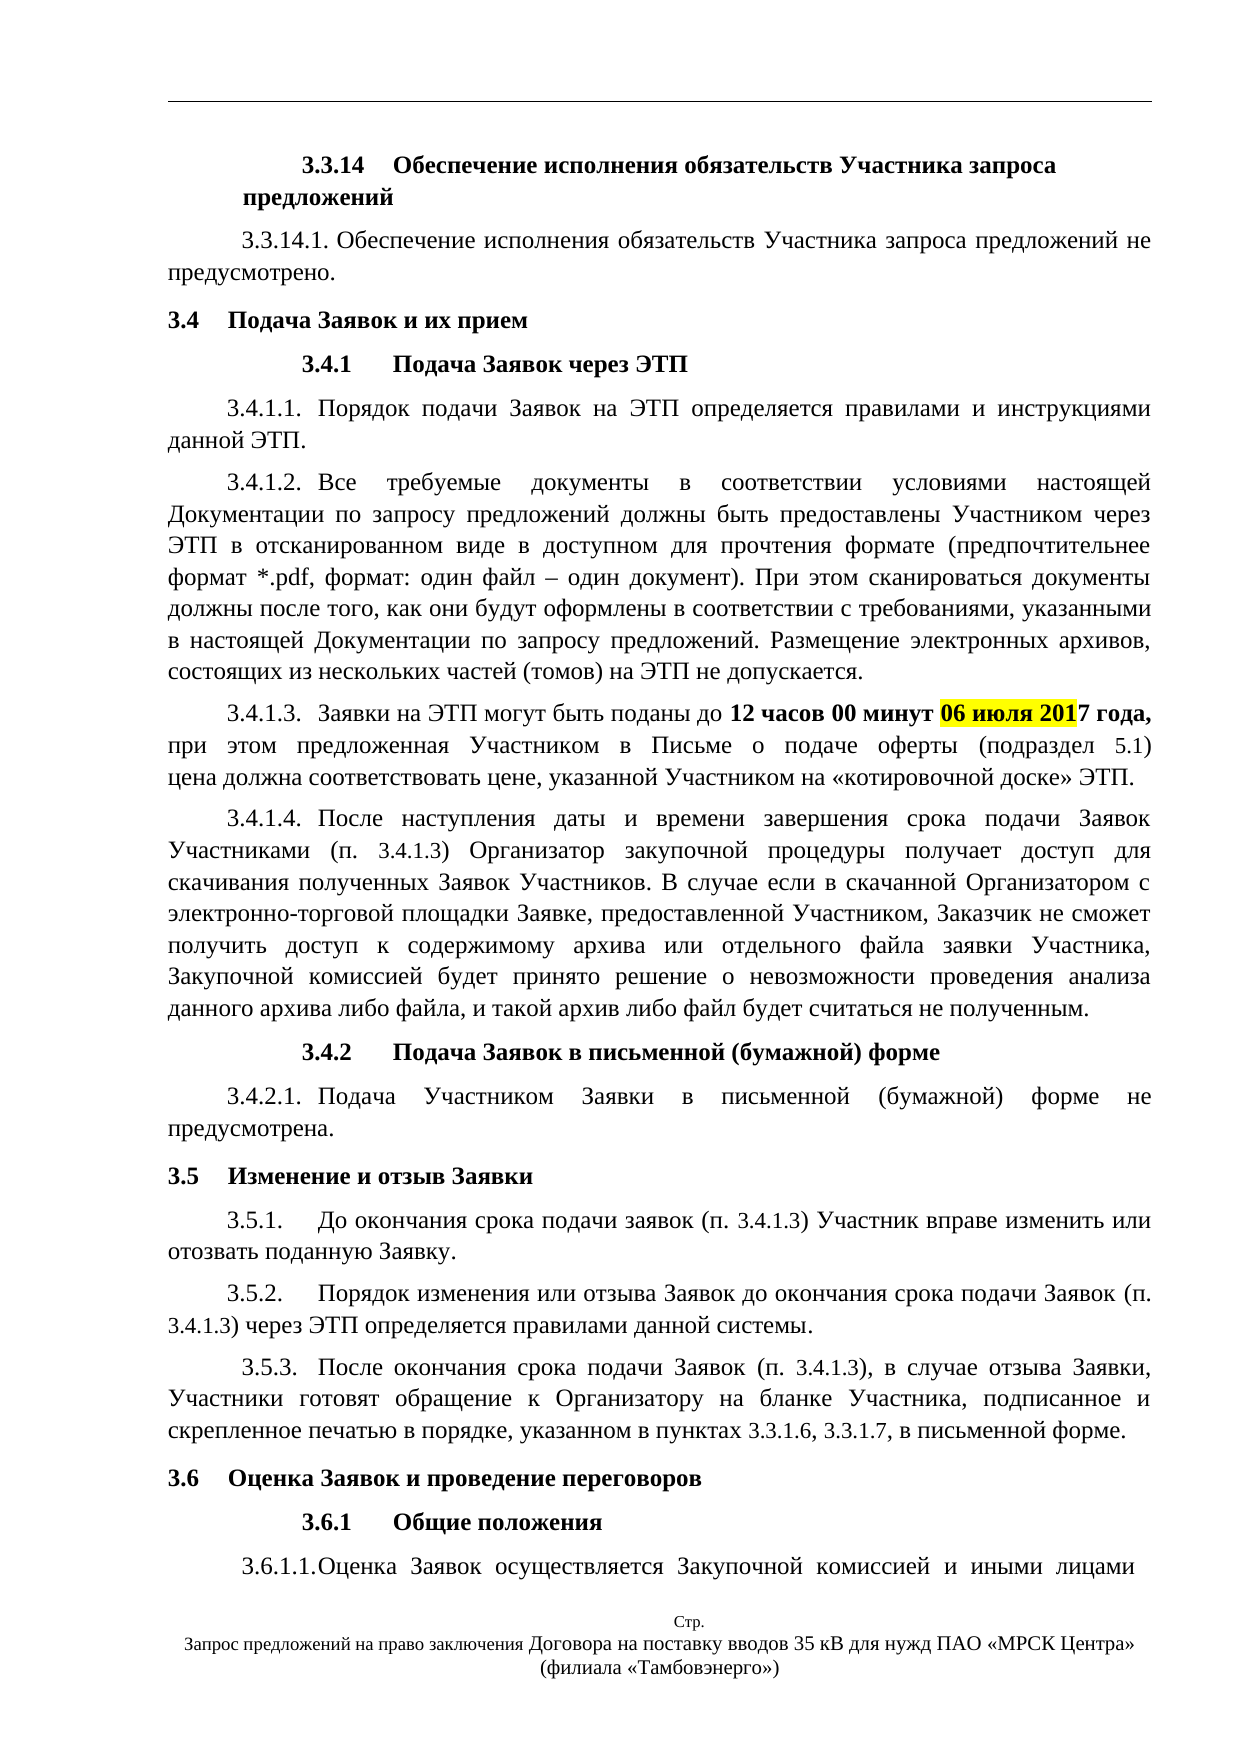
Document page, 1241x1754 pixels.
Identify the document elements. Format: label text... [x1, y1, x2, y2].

list Порядок изменения или отзыва Заявок до окончания срока подачи Заявок (п. 3.4.1.3) через ЭТП определяется правилами данной системы. [168, 1278, 1152, 1339]
list Порядок подачи Заявок на ЭТП определяется правилами и инструкциями данной ЭТП. [168, 393, 1152, 454]
subtitle Оценка Заявок и проведение переговоров [168, 1463, 1152, 1492]
subtitle Общие положения [243, 1507, 1152, 1536]
subtitle Подача Заявок и их прием [168, 305, 1152, 334]
subtitle Изменение и отзыв Заявки [168, 1161, 1152, 1189]
list После окончания срока подачи Заявок (п. 3.4.1.3), в случае отзыва Заявки, Участники готовят обращение к Организатору на бланке Участника, подписанное и скрепленное печатью в порядке, указанном в пунктах 3.3.1.6, 3.3.1.7, в письменной форме. [168, 1352, 1152, 1444]
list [168, 1551, 1135, 1580]
subtitle Обеспечение исполнения обязательств Участника запроса предложений [243, 150, 1152, 210]
subtitle Подача Заявок в письменной (бумажной) форме [243, 1037, 1152, 1066]
list Подача Участником Заявки в письменной (бумажной) форме не предусмотрена. [168, 1081, 1152, 1141]
list Все требуемые документы в соответствии условиями настоящей Документации по запросу предложений должны быть предоставлены Участником через ЭТП в отсканированном виде в доступном для прочтения формате (предпочтительнее формат *.pdf, формат: один файл – один документ). При этом сканироваться документы должны после того, как они будут оформлены в соответствии с требованиями, указанными в настоящей Документации по запросу предложений. Размещение электронных архивов, состоящих из нескольких частей (томов) на ЭТП не допускается. [168, 467, 1152, 685]
list Заявки на ЭТП могут быть поданы до 12 часов 00 минут 06 июля 2017 года, при этом предложенная Участником в Письме о подаче оферты (подраздел 5.1) цена должна соответствовать цене, указанной Участником на «котировочной доске» ЭТП. [168, 698, 1152, 790]
list После наступления даты и времени завершения срока подачи Заявок Участниками (п. 3.4.1.3) Организатор закупочной процедуры получает доступ для скачивания полученных Заявок Участников. В случае если в скачанной Организатором с электронно-торговой площадки Заявке, предоставленной Участником, Заказчик не сможет получить доступ к содержимому архива или отдельного файла заявки Участника, Закупочной комиссией будет принято решение о невозможности проведения анализа данного архива либо файла, и такой архив либо файл будет считаться не полученным. [168, 803, 1152, 1022]
list Обеспечение исполнения обязательств Участника запроса предложений не предусмотрено. [168, 226, 1152, 286]
list До окончания срока подачи заявок (п. 3.4.1.3) Участник вправе изменить или отозвать поданную Заявку. [168, 1205, 1152, 1265]
subtitle Подача Заявок через ЭТП [243, 349, 1152, 378]
